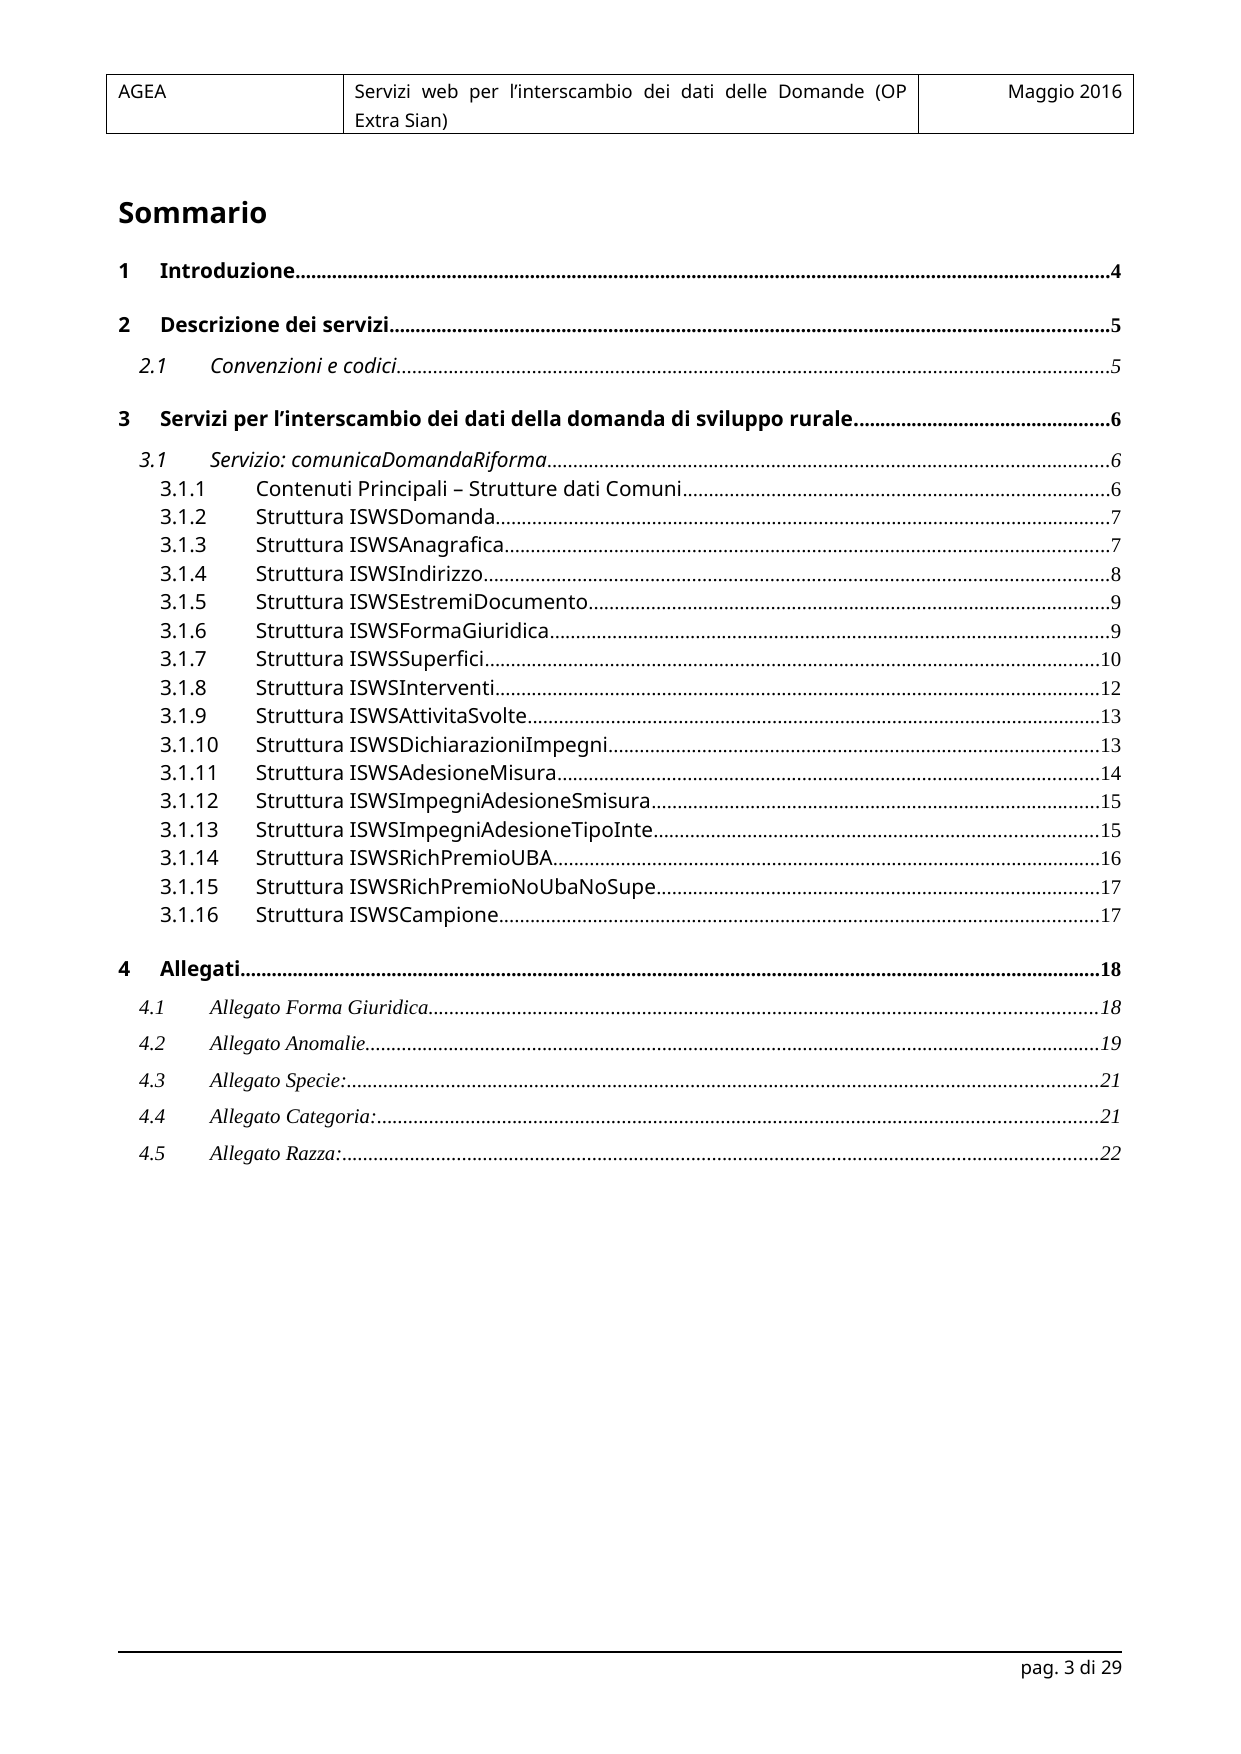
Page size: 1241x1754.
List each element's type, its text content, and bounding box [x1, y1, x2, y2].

text 2.1 Convenzioni e codici 5 [139, 351, 1122, 379]
text 3.1.4 Struttura ISWSIndirizzo 8 [160, 559, 1122, 587]
text 1 Introduzione 4 [118, 257, 1122, 285]
text 3.1.15 Struttura ISWSRichPremioNoUbaNoSupe 17 [160, 872, 1122, 900]
text 3.1.8 Struttura ISWSInterventi 12 [160, 673, 1122, 701]
text 3.1.3 Struttura ISWSAnagrafica 7 [160, 531, 1122, 559]
text 4.1 Allegato Forma Giuridica 18 [139, 995, 1122, 1019]
text 3.1 Servizio: comunicaDomandaRiforma 6 [139, 445, 1122, 474]
text 4.4 Allegato Categoria: 21 [139, 1104, 1122, 1128]
text 3.1.6 Struttura ISWSFormaGiuridica 9 [160, 616, 1122, 644]
text 3.1.7 Struttura ISWSSuperfici 10 [160, 644, 1122, 673]
text Sommario [118, 192, 1122, 232]
text 3.1.2 Struttura ISWSDomanda 7 [160, 502, 1122, 531]
text 3.1.1 Contenuti Principali – Strutture dati Comuni 6 [160, 474, 1122, 502]
text 3.1.13 Struttura ISWSImpegniAdesioneTipoInte 15 [160, 815, 1122, 843]
text 4 Allegati 18 [118, 954, 1122, 982]
text 4.3 Allegato Specie: 21 [139, 1068, 1122, 1092]
text 3 Servizi per l’interscambio dei dati della domanda di sviluppo rurale. 6 [118, 404, 1122, 433]
text 3.1.14 Struttura ISWSRichPremioUBA 16 [160, 843, 1122, 872]
text 3.1.16 Struttura ISWSCampione 17 [160, 900, 1122, 929]
text 3.1.5 Struttura ISWSEstremiDocumento 9 [160, 587, 1122, 616]
text 4.2 Allegato Anomalie 19 [139, 1031, 1122, 1055]
text 2 Descrizione dei servizi 5 [118, 310, 1122, 338]
text 4.5 Allegato Razza: 22 [139, 1141, 1122, 1165]
text 3.1.12 Struttura ISWSImpegniAdesioneSmisura 15 [160, 787, 1122, 815]
text 3.1.9 Struttura ISWSAttivitaSvolte 13 [160, 701, 1122, 730]
text 3.1.10 Struttura ISWSDichiarazioniImpegni 13 [160, 730, 1122, 758]
text 3.1.11 Struttura ISWSAdesioneMisura 14 [160, 758, 1122, 787]
